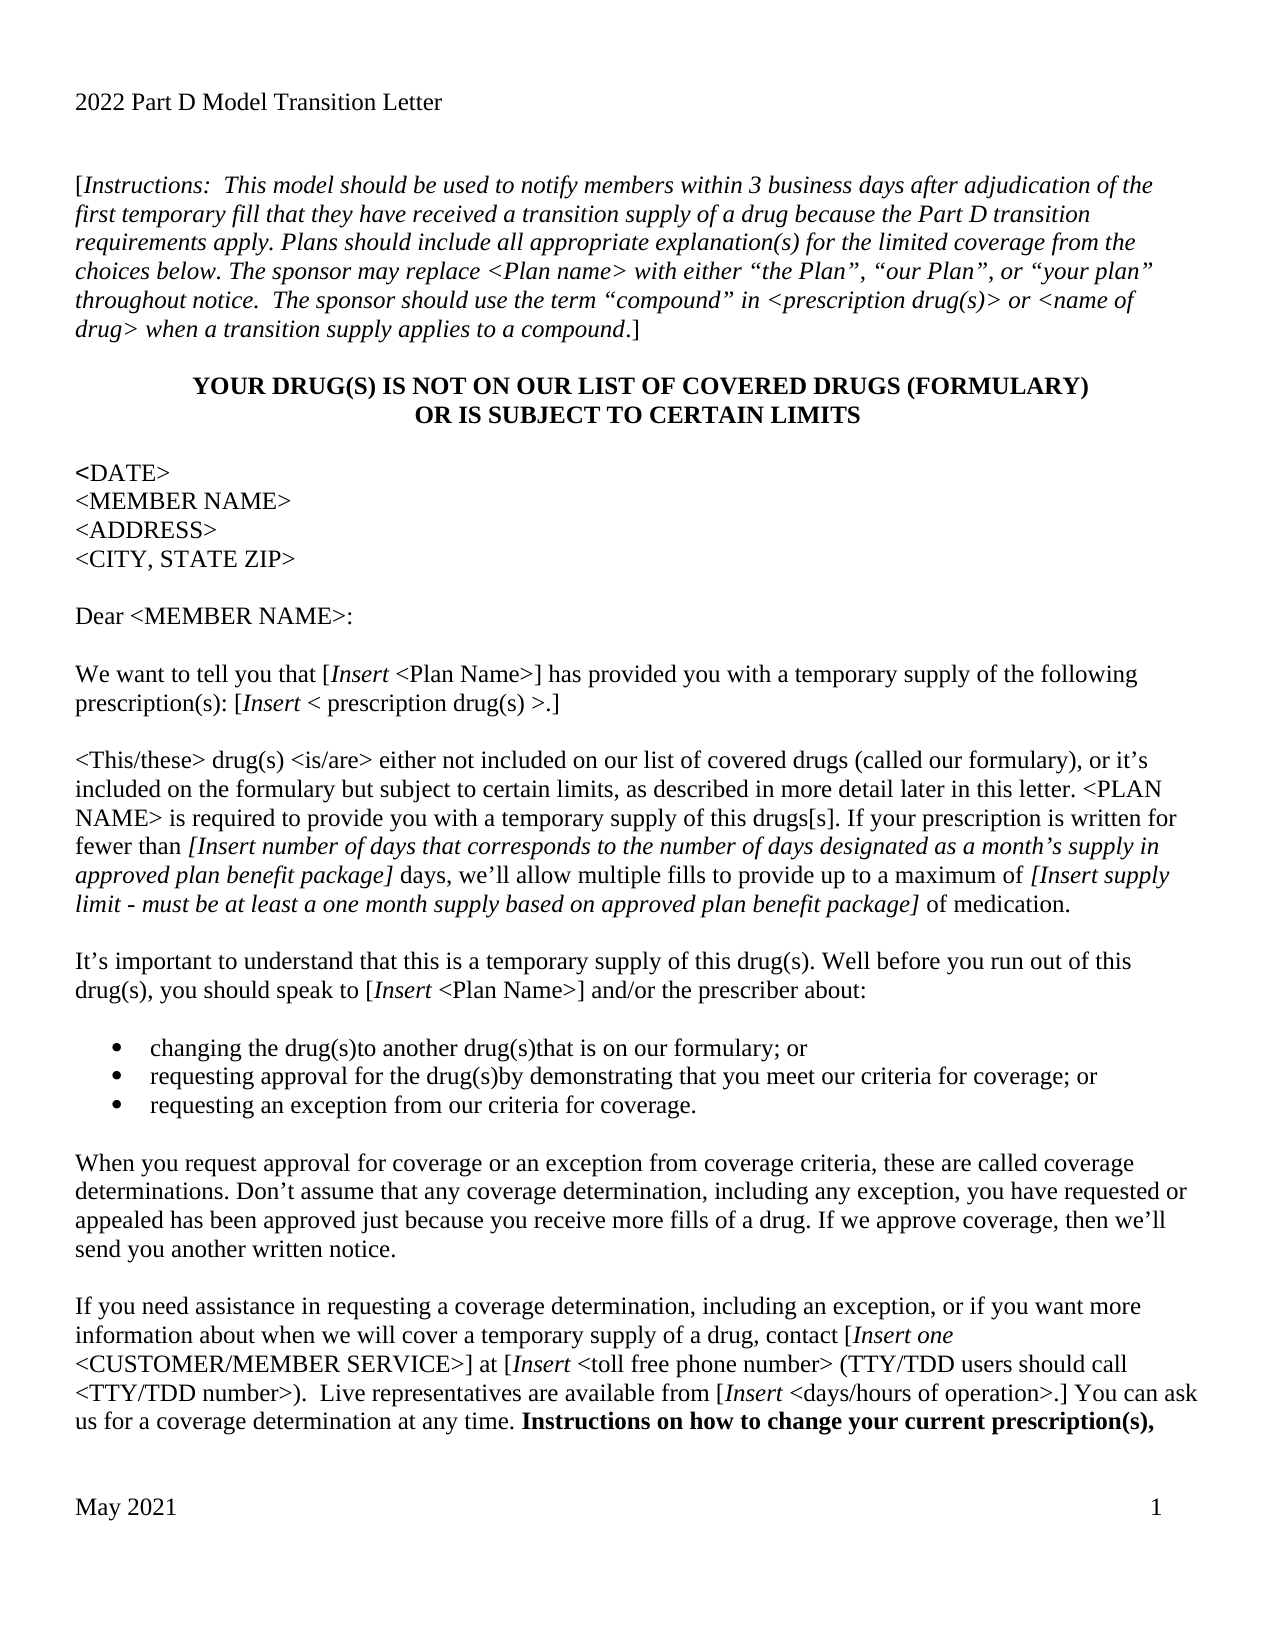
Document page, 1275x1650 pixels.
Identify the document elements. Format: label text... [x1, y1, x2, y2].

text It’s important to understand that this is a temporary supply of this drug(s). Well before you run out of this drug(s), you should speak to [Insert <Plan Name>] and/or the prescriber about: [75, 946, 1200, 1004]
text <DATE> [75, 457, 1200, 486]
text OR IS SUBJECT TO CERTAIN LIMITS [75, 400, 1200, 429]
text Your Drug(S) iS Not on our List of Covered Drugs (FORMULARY) [75, 371, 1200, 400]
text <MEMBER NAME> [75, 486, 1200, 515]
text We want to tell you that [Insert <Plan Name>] has provided you with a temporary supply of the following prescription(s): [Insert < prescription drug(s) >.] [75, 659, 1200, 716]
list requesting approval for the drug(s)by demonstrating that you meet our criteria for coverage; or [112, 1061, 1200, 1090]
text <This/these> drug(s) <is/are> either not included on our list of covered drugs (called our formulary), or it’s included on the formulary but subject to certain limits, as described in more detail later in this letter. <PLAN NAME> is required to provide you with a temporary supply of this drugs[s]. If your prescription is written for fewer than [Insert number of days that corresponds to the number of days designated as a month’s supply in approved plan benefit package] days, we’ll allow multiple fills to provide up to a maximum of [Insert supply limit - must be at least a one month supply based on approved plan benefit package] of medication. [75, 745, 1200, 918]
text When you request approval for coverage or an exception from coverage criteria, these are called coverage determinations. Don’t assume that any coverage determination, including any exception, you have requested or appealed has been approved just because you receive more fills of a drug. If we approve coverage, then we’ll send you another written notice. [75, 1148, 1200, 1263]
text [Instructions: This model should be used to notify members within 3 business days after adjudication of the first temporary fill that they have received a transition supply of a drug because the Part D transition requirements apply. Plans should include all appropriate explanation(s) for the limited coverage from the choices below. The sponsor may replace <Plan name> with either “the Plan”, “our Plan”, or “your plan” throughout notice. The sponsor should use the term “compound” in <prescription drug(s)> or <name of drug> when a transition supply applies to a compound.] [75, 170, 1200, 342]
text <CITY, STATE ZIP> [75, 544, 1200, 573]
list requesting an exception from our criteria for coverage. [112, 1090, 1200, 1119]
text Dear <MEMBER NAME>: [75, 601, 1200, 630]
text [75, 1291, 1200, 1435]
list changing the drug(s)to another drug(s)that is on our formulary; or [112, 1033, 1200, 1061]
text <ADDRESS> [75, 515, 1200, 544]
